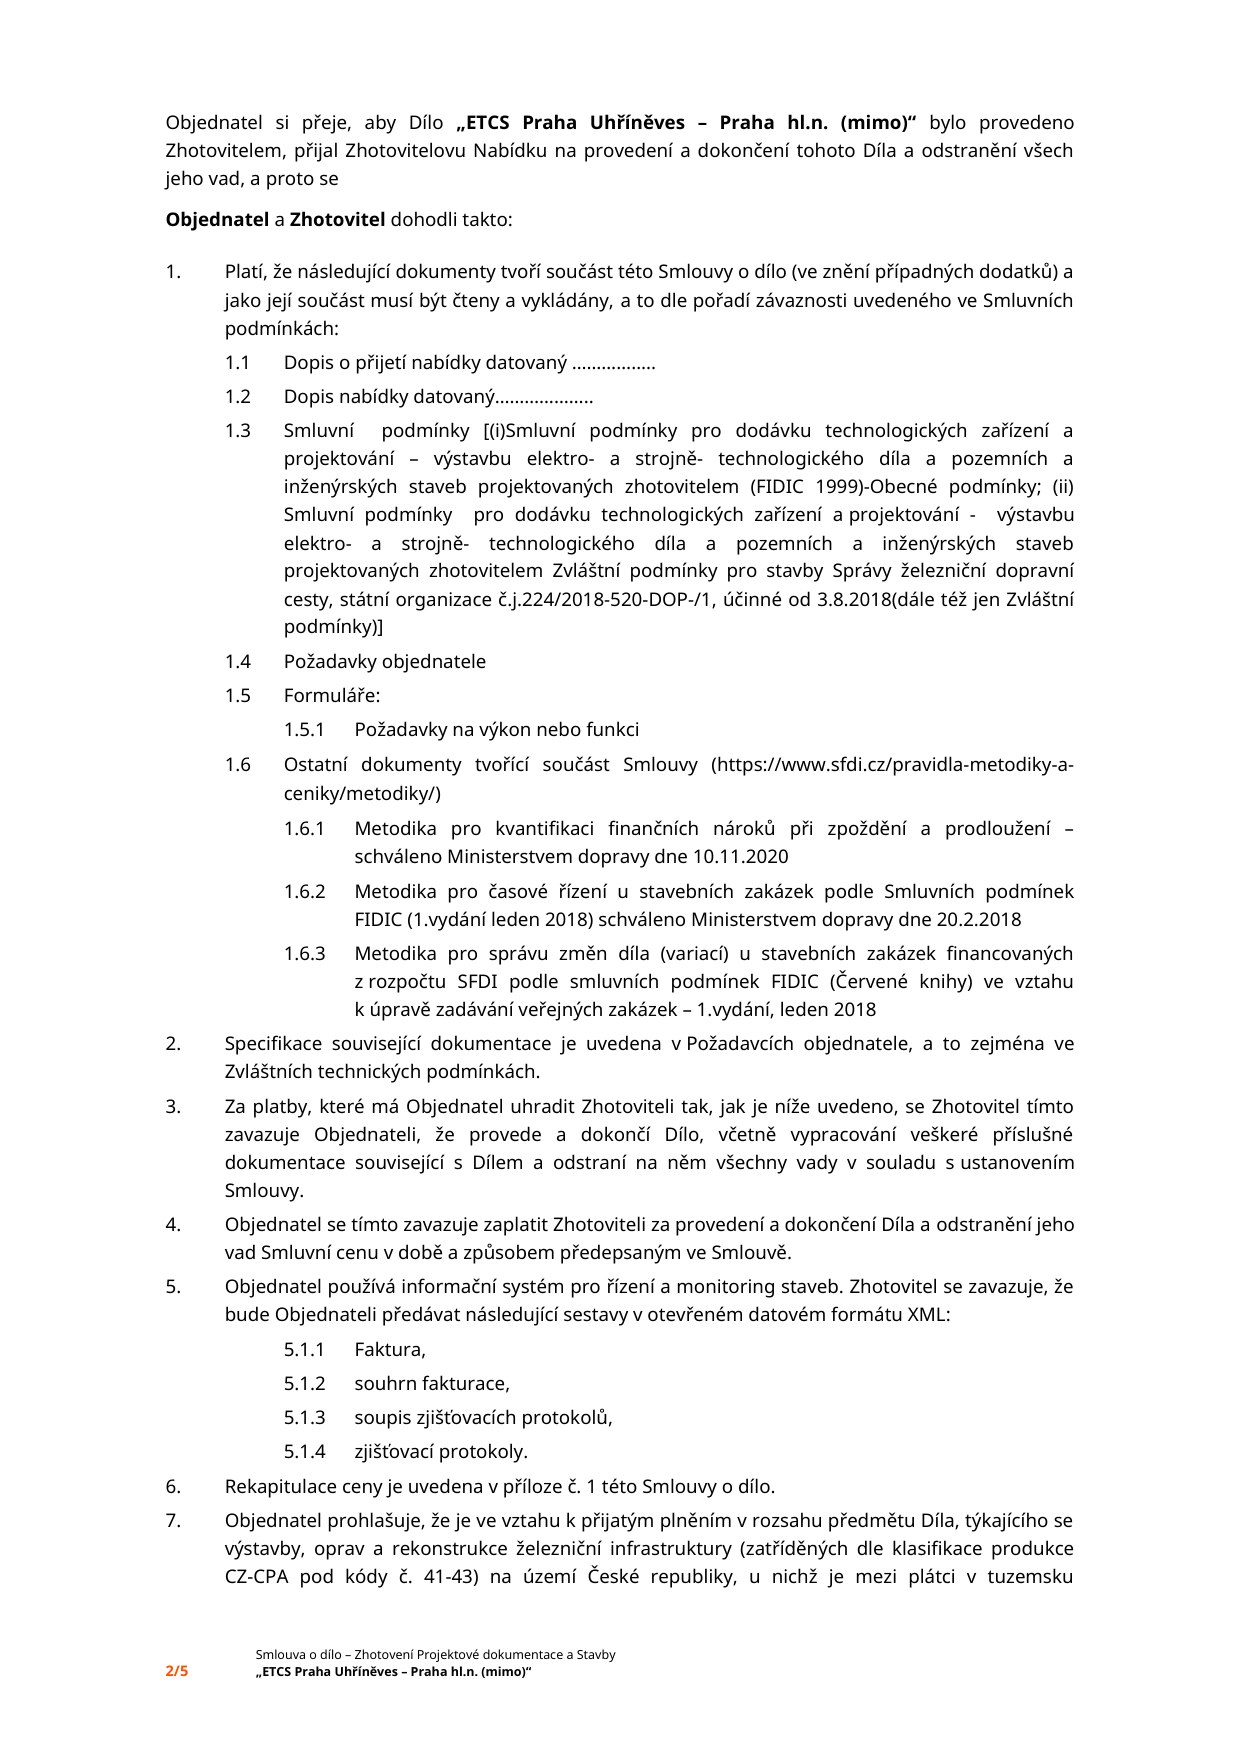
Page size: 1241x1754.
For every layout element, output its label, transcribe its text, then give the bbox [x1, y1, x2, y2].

list Dopis nabídky datovaný……………….. [224, 383, 1075, 409]
list Metodika pro časové řízení u stavebních zakázek podle Smluvních podmínek FIDIC (1.vydání leden 2018) schváleno Ministerstvem dopravy dne 20.2.2018 [283, 878, 1075, 932]
text Objednatel a Zhotovitel dohodli takto: [165, 206, 1075, 231]
list Objednatel používá informační systém pro řízení a monitoring staveb. Zhotovitel se zavazuje, že bude Objednateli předávat následující sestavy v otevřeném datovém formátu XML: [165, 1273, 1075, 1327]
list Specifikace související dokumentace je uvedena v Požadavcích objednatele, a to zejména ve Zvláštních technických podmínkách. [165, 1031, 1075, 1084]
list Formuláře: [224, 682, 1075, 708]
list Objednatel se tímto zavazuje zaplatit Zhotoviteli za provedení a dokončení Díla a odstranění jeho vad Smluvní cenu v době a způsobem předepsaným ve Smlouvě. [165, 1211, 1075, 1265]
list soupis zjišťovacích protokolů, [283, 1404, 1075, 1430]
list Rekapitulace ceny je uvedena v příloze č. 1 této Smlouvy o dílo. [165, 1473, 1075, 1498]
list Za platby, které má Objednatel uhradit Zhotoviteli tak, jak je níže uvedeno, se Zhotovitel tímto zavazuje Objednateli, že provede a dokončí Dílo, včetně vypracování veškeré příslušné dokumentace související s Dílem a odstraní na něm všechny vady v souladu s ustanovením Smlouvy. [165, 1093, 1075, 1202]
list Faktura, [283, 1336, 1075, 1361]
list Požadavky objednatele [224, 648, 1075, 674]
list zjišťovací protokoly. [283, 1439, 1075, 1464]
list Dopis o přijetí nabídky datovaný …………….. [224, 349, 1075, 375]
list Smluvní podmínky [(i)Smluvní podmínky pro dodávku technologických zařízení a projektování – výstavbu elektro- a strojně- technologického díla a pozemních a inženýrských staveb projektovaných zhotovitelem (FIDIC 1999)-Obecné podmínky; (ii) Smluvní podmínky pro dodávku technologických zařízení a projektování - výstavbu elektro- a strojně- technologického díla a pozemních a inženýrských staveb projektovaných zhotovitelem Zvláštní podmínky pro stavby Správy železniční dopravní cesty, státní organizace č.j.224/2018-520-DOP-/1, účinné od 3.8.2018(dále též jen Zvláštní podmínky)] [224, 418, 1075, 639]
list souhrn fakturace, [283, 1370, 1075, 1396]
list Metodika pro správu změn díla (variací) u stavebních zakázek financovaných z rozpočtu SFDI podle smluvních podmínek FIDIC (Červené knihy) ve vztahu k úpravě zadávání veřejných zakázek – 1.vydání, leden 2018 [283, 940, 1075, 1022]
list Metodika pro kvantifikaci finančních nároků při zpoždění a prodloužení – schváleno Ministerstvem dopravy dne 10.11.2020 [283, 816, 1075, 869]
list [165, 1507, 1075, 1589]
list Platí, že následující dokumenty tvoří součást této Smlouvy o dílo (ve znění případných dodatků) a jako její součást musí být čteny a vykládány, a to dle pořadí závaznosti uvedeného ve Smluvních podmínkách: [165, 259, 1075, 340]
text Objednatel si přeje, aby Dílo „ETCS Praha Uhříněves – Praha hl.n. (mimo)“ bylo provedeno Zhotovitelem, přijal Zhotovitelovu Nabídku na provedení a dokončení tohoto Díla a odstranění všech jeho vad, a proto se [165, 109, 1075, 191]
list Ostatní dokumenty tvořící součást Smlouvy (https://www.sfdi.cz/pravidla-metodiky-a-ceniky/metodiky/) [224, 751, 1075, 806]
list Požadavky na výkon nebo funkci [283, 717, 1075, 742]
